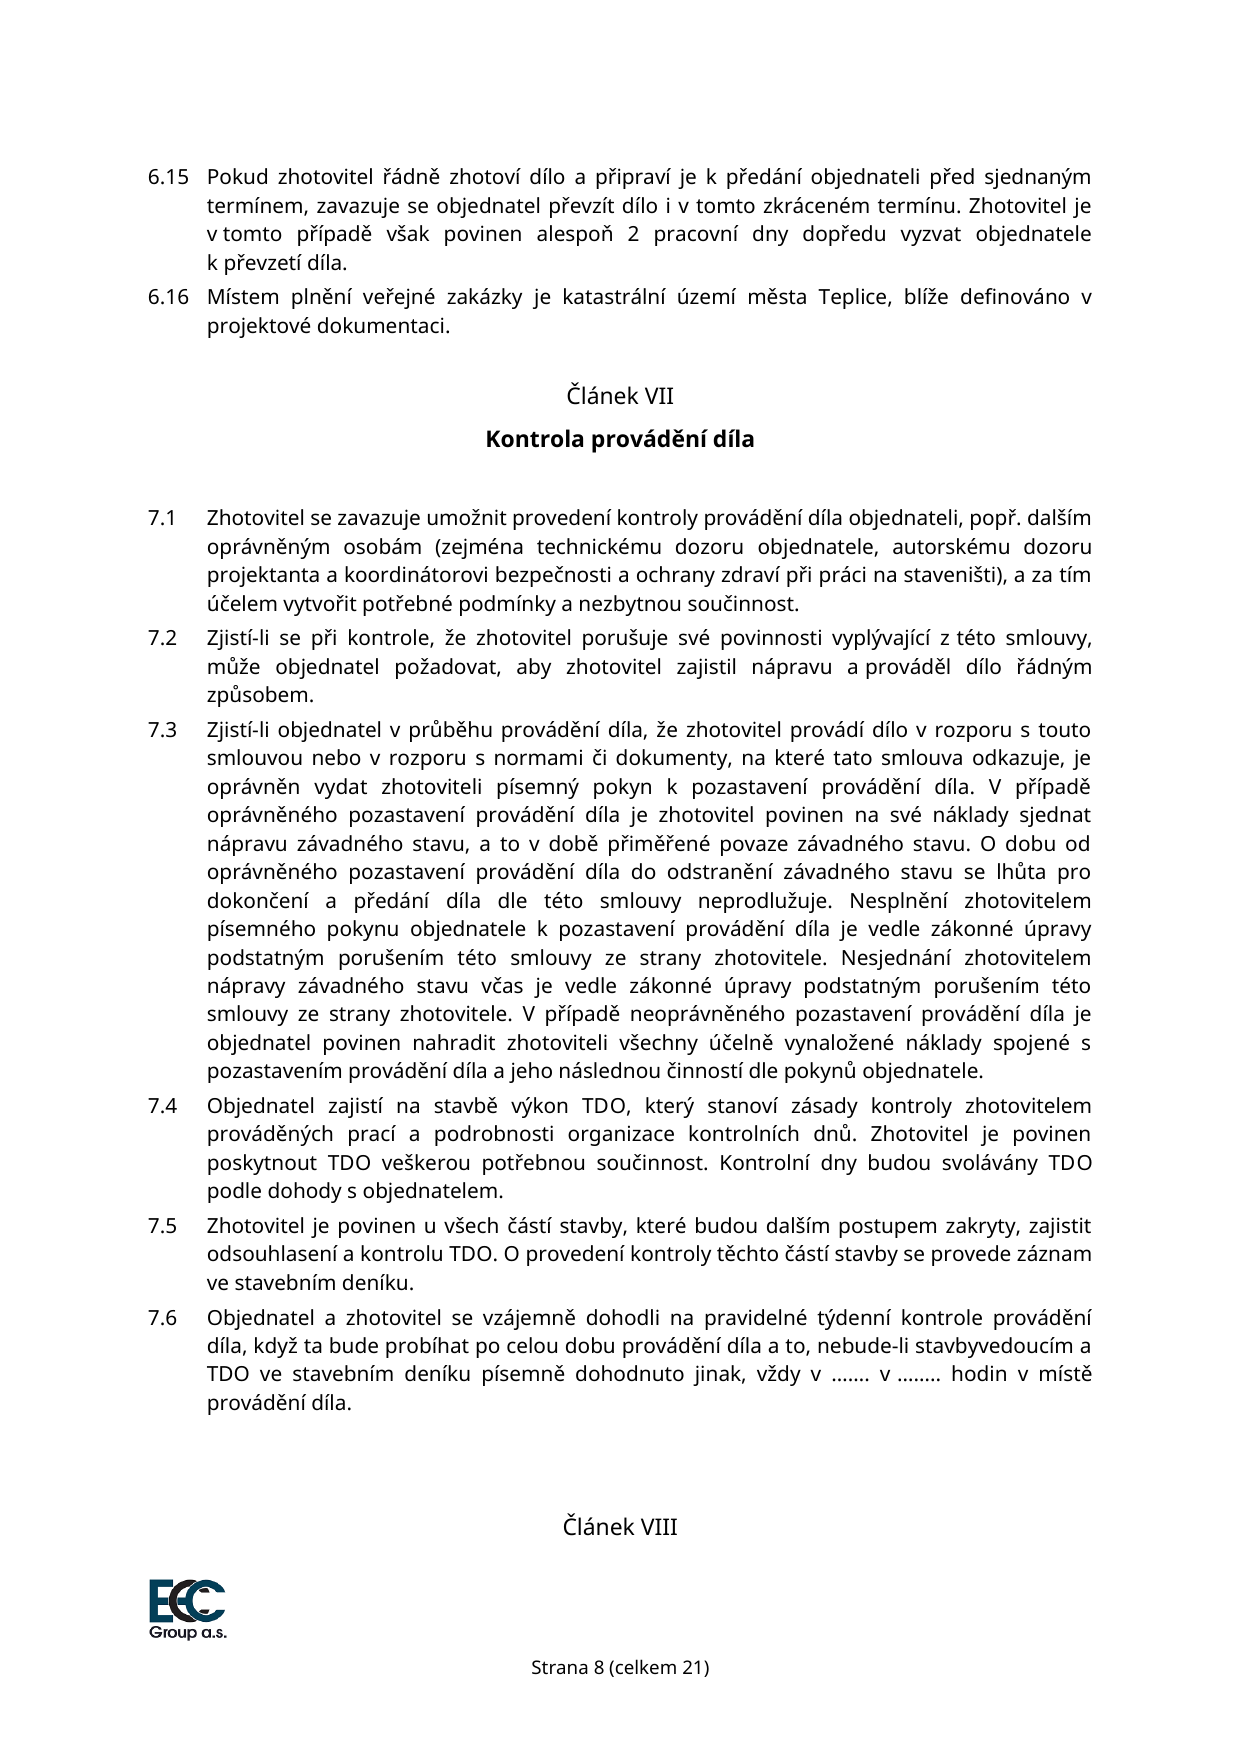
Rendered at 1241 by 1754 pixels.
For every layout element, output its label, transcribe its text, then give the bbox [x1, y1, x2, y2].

list Zjistí-li objednatel v průběhu provádění díla, že zhotovitel provádí dílo v rozporu s touto smlouvou nebo v rozporu s normami či dokumenty, na které tato smlouva odkazuje, je oprávněn vydat zhotoviteli písemný pokyn k pozastavení provádění díla. V případě oprávněného pozastavení provádění díla je zhotovitel povinen na své náklady sjednat nápravu závadného stavu, a to v době přiměřené povaze závadného stavu. O dobu od oprávněného pozastavení provádění díla do odstranění závadného stavu se lhůta pro dokončení a předání díla dle této smlouvy neprodlužuje. Nesplnění zhotovitelem písemného pokynu objednatele k pozastavení provádění díla je vedle zákonné úpravy podstatným porušením této smlouvy ze strany zhotovitele. Nesjednání zhotovitelem nápravy závadného stavu včas je vedle zákonné úpravy podstatným porušením této smlouvy ze strany zhotovitele. V případě neoprávněného pozastavení provádění díla je objednatel povinen nahradit zhotoviteli všechny účelně vynaložené náklady spojené s pozastavením provádění díla a jeho následnou činností dle pokynů objednatele. [148, 715, 1093, 1085]
text Článek VII [148, 380, 1093, 412]
text Kontrola provádění díla [148, 422, 1093, 454]
list Objednatel a zhotovitel se vzájemně dohodli na pravidelné týdenní kontrole provádění díla, když ta bude probíhat po celou dobu provádění díla a to, nebude-li stavbyvedoucím a TDO ve stavebním deníku písemně dohodnuto jinak, vždy v ……. v …….. hodin v místě provádění díla. [148, 1303, 1093, 1416]
list Zhotovitel je povinen u všech částí stavby, které budou dalším postupem zakryty, zajistit odsouhlasení a kontrolu TDO. O provedení kontroly těchto částí stavby se provede záznam ve stavebním deníku. [148, 1211, 1093, 1296]
list Místem plnění veřejné zakázky je katastrální území města Teplice, blíže definováno v projektové dokumentaci. [148, 282, 1093, 339]
text Článek VIII [148, 1511, 1093, 1542]
picture [147, 1577, 229, 1642]
list Pokud zhotovitel řádně zhotoví dílo a připraví je k předání objednateli před sjednaným termínem, zavazuje se objednatel převzít dílo i v tomto zkráceném termínu. Zhotovitel je v tomto případě však povinen alespoň 2 pracovní dny dopředu vyzvat objednatele k převzetí díla. [148, 162, 1093, 276]
list Zhotovitel se zavazuje umožnit provedení kontroly provádění díla objednateli, popř. dalším oprávněným osobám (zejména technickému dozoru objednatele, autorskému dozoru projektanta a koordinátorovi bezpečnosti a ochrany zdraví při práci na staveništi), a za tím účelem vytvořit potřebné podmínky a nezbytnou součinnost. [148, 503, 1093, 617]
list Zjistí-li se při kontrole, že zhotovitel porušuje své povinnosti vyplývající z této smlouvy, může objednatel požadovat, aby zhotovitel zajistil nápravu a prováděl dílo řádným způsobem. [148, 623, 1093, 709]
list Objednatel zajistí na stavbě výkon TDO, který stanoví zásady kontroly zhotovitelem prováděných prací a podrobnosti organizace kontrolních dnů. Zhotovitel je povinen poskytnout TDO veškerou potřebnou součinnost. Kontrolní dny budou svolávány TDO podle dohody s objednatelem. [148, 1091, 1093, 1205]
